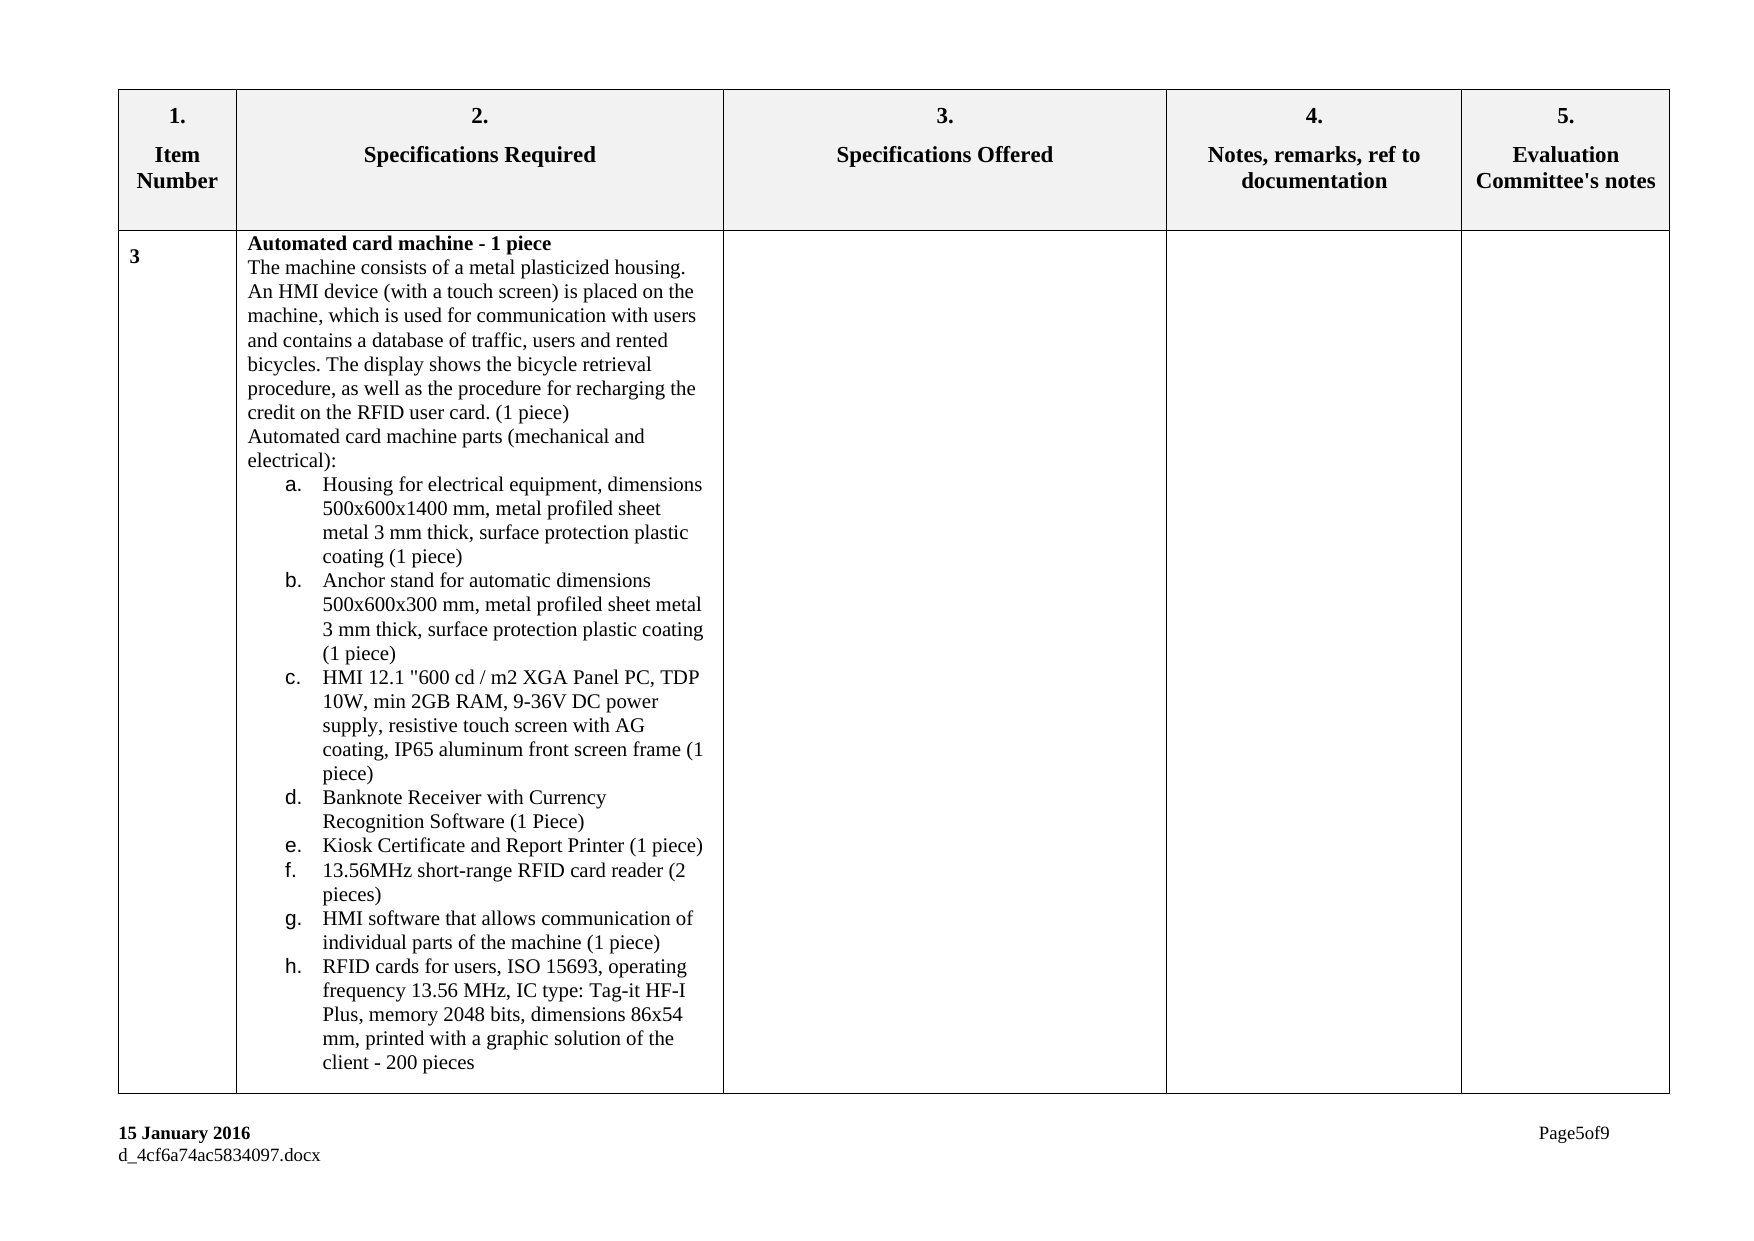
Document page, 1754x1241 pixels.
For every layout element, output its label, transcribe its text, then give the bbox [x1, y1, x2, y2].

table_header 2. Specifications Required [237, 90, 723, 230]
table_header 3. Specifications Offered [724, 90, 1166, 230]
table_cell [1167, 231, 1461, 1093]
table_cell 3 [119, 231, 236, 1093]
table_header 1. Item Number [119, 90, 236, 230]
table_header 5. Evaluation Committee's notes [1462, 90, 1669, 230]
table_cell [1462, 231, 1669, 1093]
table_cell [724, 231, 1166, 1093]
table_cell Automated card machine - 1 piece The machine consists of a metal plasticized housing. An HMI device (with a touch screen) is placed on the machine, which is used for communication with users and contains a database of traffic, users and rented bicycles. The display shows the bicycle retrieval procedure, as well as the procedure for recharging the credit on the RFID user card. (1 piece) Automated card machine parts (mechanical and electrical): Housing for electrical equipment, dimensions 500x600x1400 mm, metal profiled sheet metal 3 mm thick, surface protection plastic coating (1 piece) Anchor stand for automatic dimensions 500x600x300 mm, metal profiled sheet metal 3 mm thick, surface protection plastic coating (1 piece) HMI 12.1 "600 cd / m2 XGA Panel PC, TDP 10W, min 2GB RAM, 9-36V DC power supply, resistive touch screen with AG coating, IP65 aluminum front screen frame (1 piece) Banknote Receiver with Currency Recognition Software (1 Piece) Kiosk Certificate and Report Printer (1 piece) 13.56MHz short-range RFID card reader (2 pieces) HMI software that allows communication of individual parts of the machine (1 piece) RFID cards for users, ISO 15693, operating frequency 13.56 MHz, IC type: Tag-it HF-I Plus, memory 2048 bits, dimensions 86x54 mm, printed with a graphic solution of the client - 200 pieces [237, 231, 723, 1093]
table_header 4. Notes, remarks, ref to documentation [1167, 90, 1461, 230]
